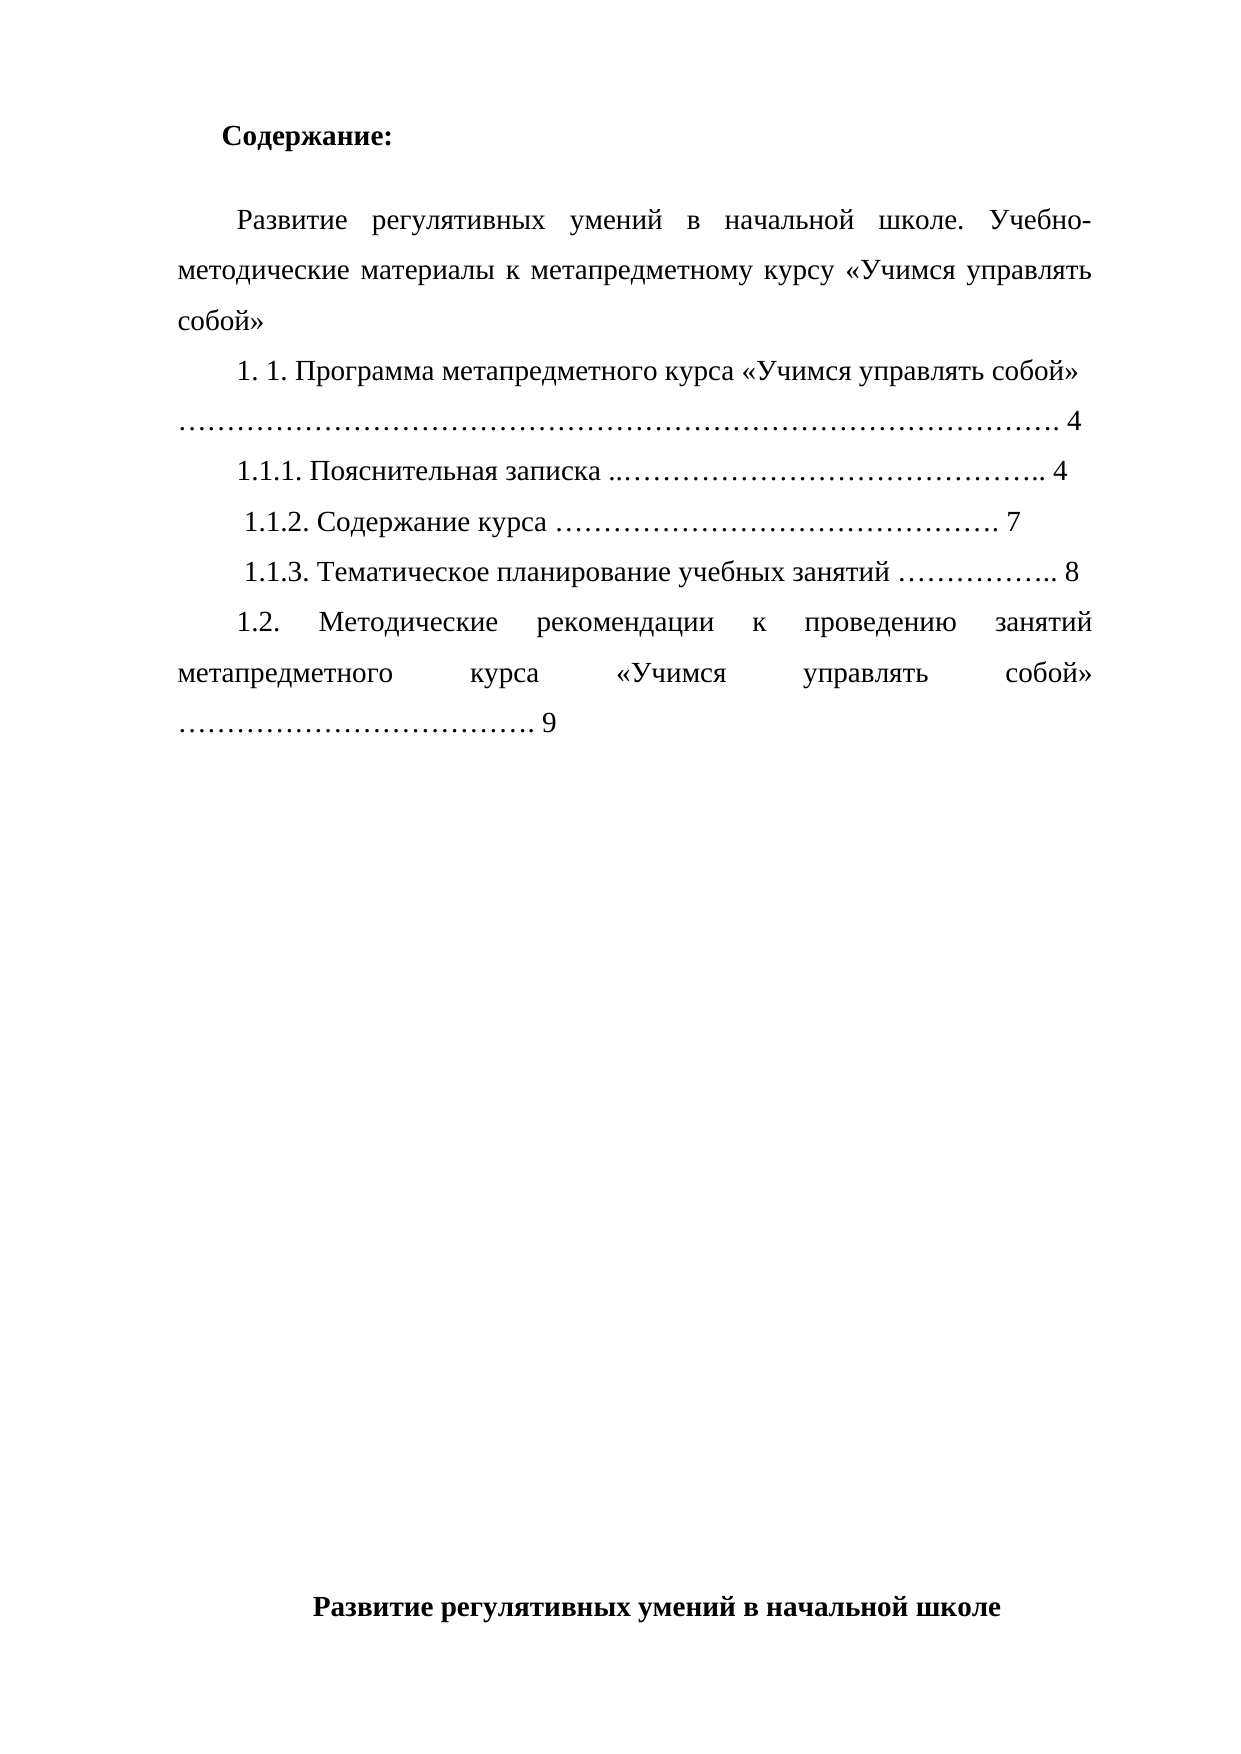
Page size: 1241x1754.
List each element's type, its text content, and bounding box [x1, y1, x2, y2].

text Развитие регулятивных умений в начальной школе [148, 1589, 1092, 1622]
text 1.2. Методические рекомендации к проведению занятий метапредметного курса «Учимся управлять собой» ………………………………. 9 [177, 604, 1092, 739]
text Содержание: [148, 118, 1092, 152]
text 1.1.3. Тематическое планирование учебных занятий …………….. 8 [177, 554, 1092, 588]
text 1.1.1. Пояснительная записка ..…………………………………….. 4 [177, 453, 1092, 487]
text 1.1.2. Содержание курса ………………………………………. 7 [177, 504, 1092, 537]
text 1. 1. Программа метапредметного курса «Учимся управлять собой» ………………………………………………………………………………. 4 [177, 353, 1092, 437]
text Развитие регулятивных умений в начальной школе. Учебно-методические материалы к метапредметному курсу «Учимся управлять собой» [177, 202, 1092, 336]
